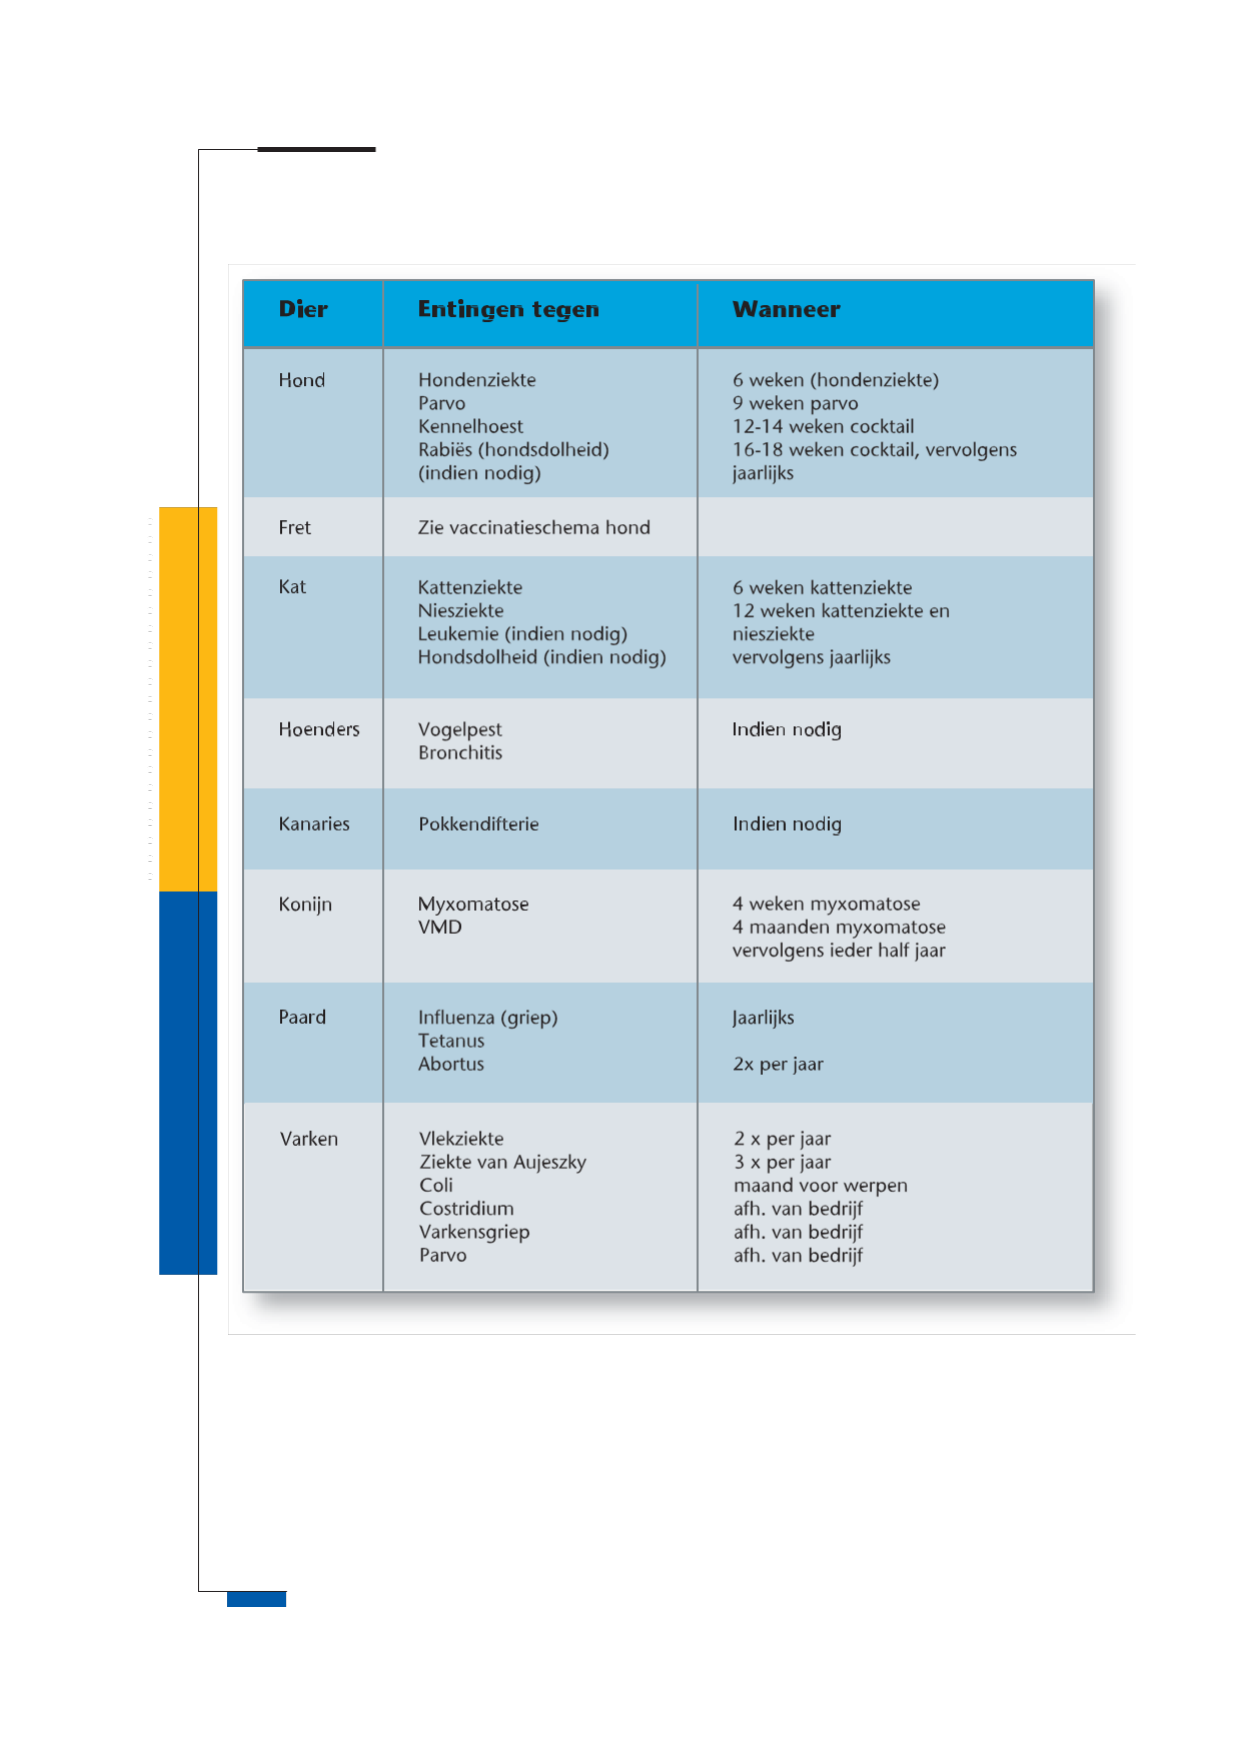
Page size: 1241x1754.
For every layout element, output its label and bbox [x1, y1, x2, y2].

picture [147, 147, 1136, 1607]
